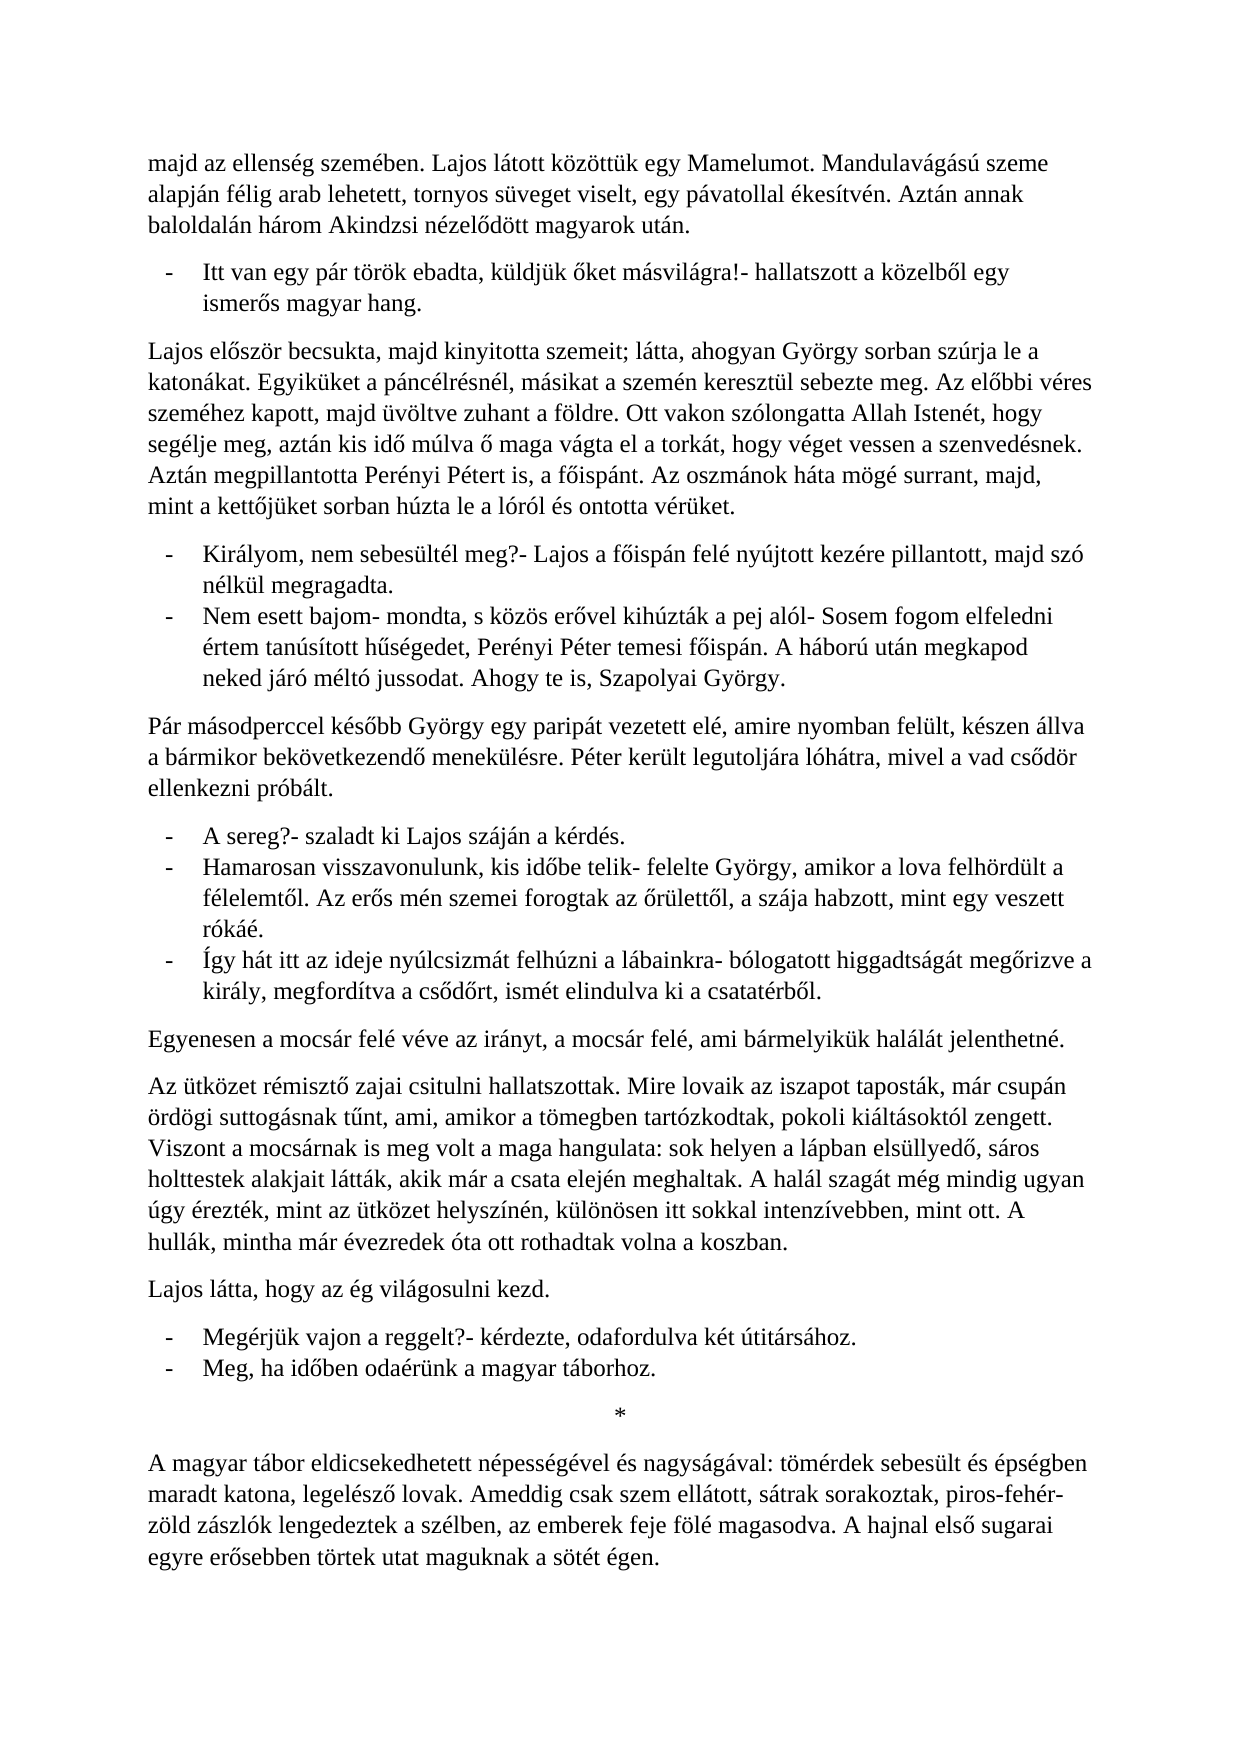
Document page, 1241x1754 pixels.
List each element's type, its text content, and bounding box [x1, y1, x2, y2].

text Lajos látta, hogy az ég világosulni kezd. [148, 1274, 1093, 1303]
text * [148, 1401, 1093, 1429]
text A magyar tábor eldicsekedhetett népességével és nagyságával: tömérdek sebesült és épségben maradt katona, legelésző lovak. Ameddig csak szem ellátott, sátrak sorakoztak, piros-fehér- zöld zászlók lengedeztek a szélben, az emberek feje fölé magasodva. A hajnal első sugarai egyre erősebben törtek utat maguknak a sötét égen. [148, 1448, 1093, 1570]
list Így hát itt az ideje nyúlcsizmát felhúzni a lábainkra- bólogatott higgadtságát megőrizve a király, megfordítva a csődőrt, ismét elindulva ki a csatatérből. [165, 945, 1093, 1005]
text Egyenesen a mocsár felé véve az irányt, a mocsár felé, ami bármelyikük halálát jelenthetné. [148, 1024, 1093, 1052]
list Nem esett bajom- mondta, s közös erővel kihúzták a pej alól- Sosem fogom elfeledni értem tanúsított hűségedet, Perényi Péter temesi főispán. A háború után megkapod neked járó méltó jussodat. Ahogy te is, Szapolyai György. [165, 601, 1093, 692]
list Megérjük vajon a reggelt?- kérdezte, odafordulva két útitársához. [165, 1322, 1093, 1351]
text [148, 148, 1093, 238]
list Hamarosan visszavonulunk, kis időbe telik- felelte György, amikor a lova felhördült a félelemtől. Az erős mén szemei forogtak az őrülettől, a szája habzott, mint egy veszett rókáé. [165, 852, 1093, 943]
list Királyom, nem sebesültél meg?- Lajos a főispán felé nyújtott kezére pillantott, majd szó nélkül megragadta. [165, 539, 1093, 599]
text Pár másodperccel később György egy paripát vezetett elé, amire nyomban felült, készen állva a bármikor bekövetkezendő menekülésre. Péter került legutoljára lóhátra, mivel a vad csődör ellenkezni próbált. [148, 711, 1093, 802]
list Meg, ha időben odaérünk a magyar táborhoz. [165, 1353, 1093, 1382]
list A sereg?- szaladt ki Lajos száján a kérdés. [165, 821, 1093, 849]
text Lajos először becsukta, majd kinyitotta szemeit; látta, ahogyan György sorban szúrja le a katonákat. Egyiküket a páncélrésnél, másikat a szemén keresztül sebezte meg. Az előbbi véres szeméhez kapott, majd üvöltve zuhant a földre. Ott vakon szólongatta Allah Istenét, hogy segélje meg, aztán kis idő múlva ő maga vágta el a torkát, hogy véget vessen a szenvedésnek. Aztán megpillantotta Perényi Pétert is, a főispánt. Az oszmánok háta mögé surrant, majd, mint a kettőjüket sorban húzta le a lóról és ontotta vérüket. [148, 336, 1093, 520]
list Itt van egy pár török ebadta, küldjük őket másvilágra!- hallatszott a közelből egy ismerős magyar hang. [165, 257, 1093, 317]
text Az ütközet rémisztő zajai csitulni hallatszottak. Mire lovaik az iszapot taposták, már csupán ördögi suttogásnak tűnt, ami, amikor a tömegben tartózkodtak, pokoli kiáltásoktól zengett. Viszont a mocsárnak is meg volt a maga hangulata: sok helyen a lápban elsüllyedő, sáros holttestek alakjait látták, akik már a csata elején meghaltak. A halál szagát még mindig ugyan úgy érezték, mint az ütközet helyszínén, különösen itt sokkal intenzívebben, mint ott. A hullák, mintha már évezredek óta ott rothadtak volna a koszban. [148, 1071, 1093, 1255]
